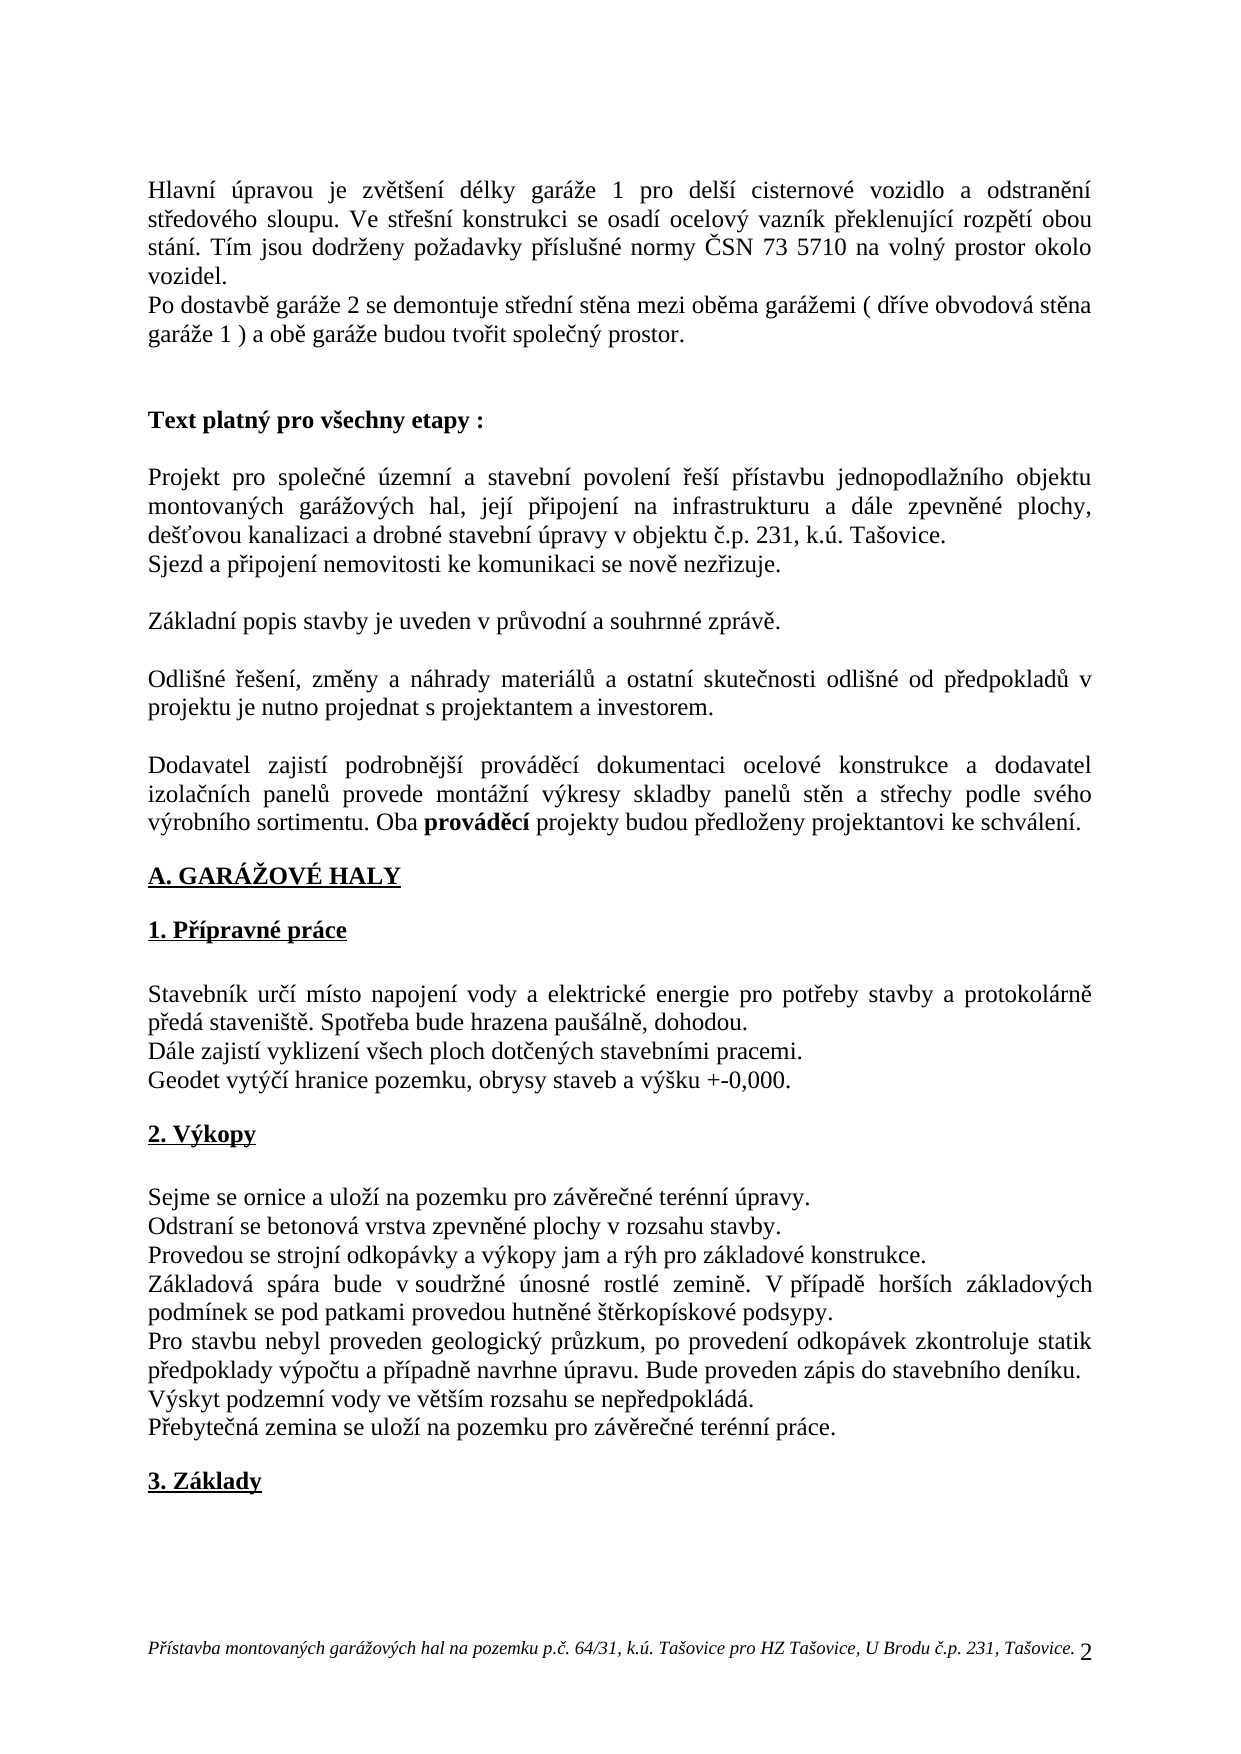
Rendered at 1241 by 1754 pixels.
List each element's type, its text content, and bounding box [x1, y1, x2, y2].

text Přebytečná zemina se uloží na pozemku pro závěrečné terénní práce. [148, 1412, 1093, 1441]
text Provedou se strojní odkopávky a výkopy jam a rýh pro základové konstrukce. [148, 1240, 1093, 1269]
text Dodavatel zajistí podrobnější prováděcí dokumentaci ocelové konstrukce a dodavatel izolačních panelů provede montážní výkresy skladby panelů stěn a střechy podle svého výrobního sortimentu. Oba prováděcí projekty budou předloženy projektantovi ke schválení. [148, 750, 1093, 836]
text Sjezd a připojení nemovitosti ke komunikaci se nově nezřizuje. [148, 549, 1093, 577]
text Po dostavbě garáže 2 se demontuje střední stěna mezi oběma garážemi ( dříve obvodová stěna garáže 1 ) a obě garáže budou tvořit společný prostor. [148, 290, 1093, 347]
text Projekt pro společné územní a stavební povolení řeší přístavbu jednopodlažního objektu montovaných garážových hal, její připojení na infrastrukturu a dále zpevněné plochy, dešťovou kanalizaci a drobné stavební úpravy v objektu č.p. 231, k.ú. Tašovice. [148, 462, 1093, 549]
subtitle 3. Základy [148, 1466, 1093, 1495]
text Základová spára bude v soudržné únosné rostlé zemině. V případě horších základových podmínek se pod patkami provedou hutněné štěrkopískové podsypy. [148, 1269, 1093, 1326]
text Odstraní se betonová vrstva zpevněné plochy v rozsahu stavby. [148, 1211, 1093, 1240]
text Výskyt podzemní vody ve větším rozsahu se nepředpokládá. [148, 1384, 1093, 1412]
text Odlišné řešení, změny a náhrady materiálů a ostatní skutečnosti odlišné od předpokladů v projektu je nutno projednat s projektantem a investorem. [148, 664, 1093, 721]
text Dále zajistí vyklizení všech ploch dotčených stavebními pracemi. [148, 1036, 1093, 1065]
text Text platný pro všechny etapy : [148, 405, 1093, 434]
text Pro stavbu nebyl proveden geologický průzkum, po provedení odkopávek zkontroluje statik předpoklady výpočtu a případně navrhne úpravu. Bude proveden zápis do stavebního deníku. [148, 1326, 1093, 1384]
text Stavebník určí místo napojení vody a elektrické energie pro potřeby stavby a protokolárně předá staveniště. Spotřeba bude hrazena paušálně, dohodou. [148, 979, 1093, 1036]
subtitle A. GARÁŽOVÉ HALY [148, 861, 1093, 890]
subtitle 1. Přípravné práce [148, 915, 1093, 944]
text Hlavní úpravou je zvětšení délky garáže 1 pro delší cisternové vozidlo a odstranění středového sloupu. Ve střešní konstrukci se osadí ocelový vazník překlenující rozpětí obou stání. Tím jsou dodrženy požadavky příslušné normy ČSN 73 5710 na volný prostor okolo vozidel. [148, 175, 1093, 290]
text Základní popis stavby je uveden v průvodní a souhrnné zprávě. [148, 606, 1093, 635]
text Sejme se ornice a uloží na pozemku pro závěrečné terénní úpravy. [148, 1182, 1093, 1211]
text Geodet vytýčí hranice pozemku, obrysy staveb a výšku +-0,000. [148, 1065, 1093, 1094]
subtitle 2. Výkopy [148, 1119, 1093, 1147]
